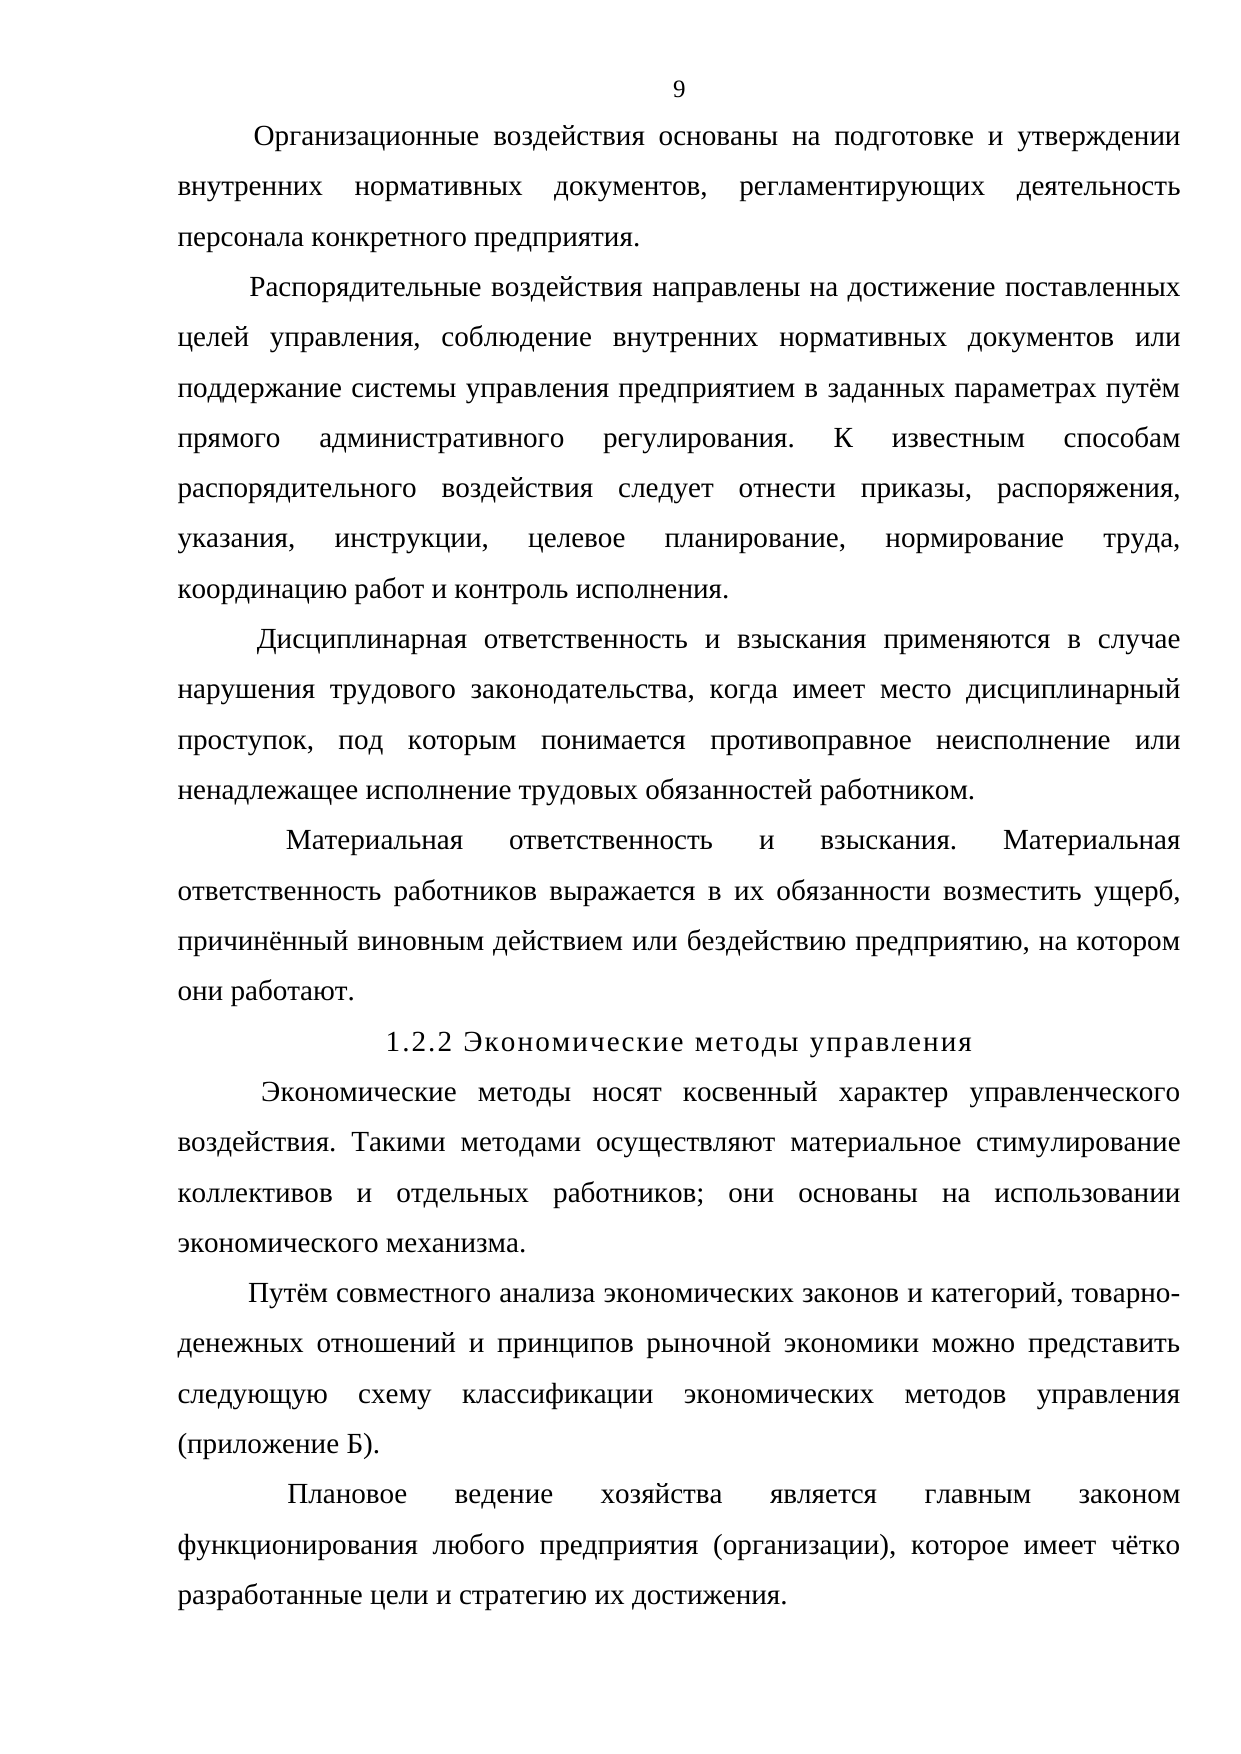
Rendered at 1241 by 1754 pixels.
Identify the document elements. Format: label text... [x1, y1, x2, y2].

text Плановое ведение хозяйства является главным законом функционирования любого предприятия (организации), которое имеет чётко разработанные цели и стратегию их достижения. [177, 1477, 1181, 1611]
text Путём совместного анализа экономических законов и категорий, товарно-денежных отношений и принципов рыночной экономики можно представить следующую схему классификации экономических методов управления (приложение Б). [177, 1275, 1181, 1460]
subtitle 1.2.2 Экономические методы управления [177, 1024, 1181, 1057]
text Распорядительные воздействия направлены на достижение поставленных целей управления, соблюдение внутренних нормативных документов или поддержание системы управления предприятием в заданных параметрах путём прямого административного регулирования. К известным способам распорядительного воздействия следует отнести приказы, распоряжения, указания, инструкции, целевое планирование, нормирование труда, координацию работ и контроль исполнения. [177, 269, 1181, 604]
text Экономические методы носят косвенный характер управленческого воздействия. Такими методами осуществляют материальное стимулирование коллективов и отдельных работников; они основаны на использовании экономического механизма. [177, 1074, 1181, 1258]
text Организационные воздействия основаны на подготовке и утверждении внутренних нормативных документов, регламентирующих деятельность персонала конкретного предприятия. [177, 118, 1181, 252]
text Материальная ответственность и взыскания. Материальная ответственность работников выражается в их обязанности возместить ущерб, причинённый виновным действием или бездействию предприятию, на котором они работают. [177, 822, 1181, 1007]
text Дисциплинарная ответственность и взыскания применяются в случае нарушения трудового законодательства, когда имеет место дисциплинарный проступок, под которым понимается противоправное неисполнение или ненадлежащее исполнение трудовых обязанностей работником. [177, 621, 1181, 806]
